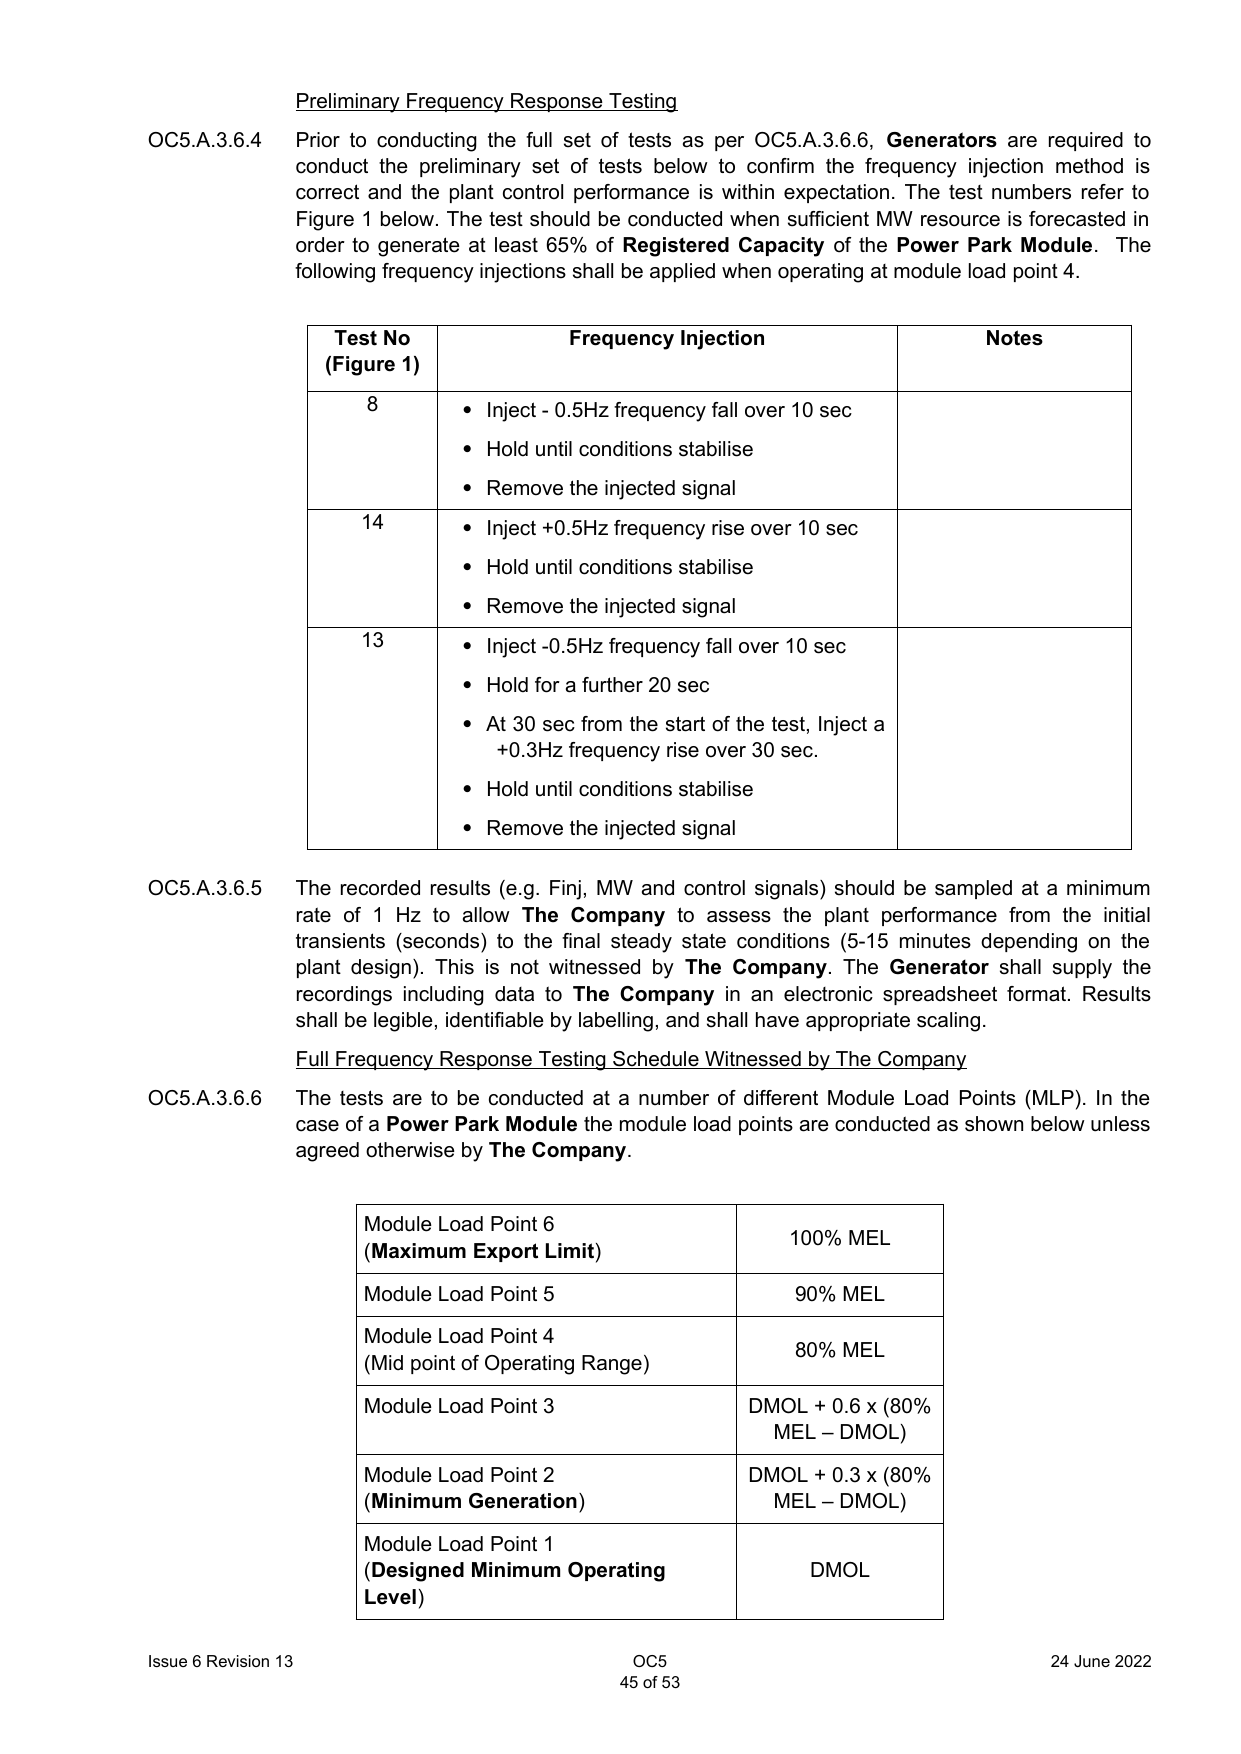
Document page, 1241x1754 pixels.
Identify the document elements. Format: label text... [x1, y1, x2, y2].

table_cell Module Load Point 1 (Designed Minimum Operating Level) [357, 1524, 736, 1618]
table_header 100% MEL [737, 1205, 943, 1273]
text Full Frequency Response Testing Schedule Witnessed by The Company [148, 1047, 1152, 1071]
table_cell Inject - 0.5Hz frequency fall over 10 sec Hold until conditions stabilise Remove the injected signal [438, 392, 897, 509]
table_cell Module Load Point 3 [357, 1386, 736, 1454]
table_cell Module Load Point 4 (Mid point of Operating Range) [357, 1317, 736, 1385]
table_header Frequency Injection [438, 326, 897, 391]
text Preliminary Frequency Response Testing [148, 89, 1152, 113]
table_cell 8 [308, 392, 437, 509]
text OC5.A.3.6.4 Prior to conducting the full set of tests as per OC5.A.3.6.6, Generators are required to conduct the preliminary set of tests below to confirm the frequency injection method is correct and the plant control performance is within expectation. The test numbers refer to Figure 1 below. The test should be conducted when sufficient MW resource is forecasted in order to generate at least 65% of Registered Capacity of the Power Park Module. The following frequency injections shall be applied when operating at module load point 4. [148, 127, 1152, 283]
table_header Test No (Figure 1) [308, 326, 437, 391]
table_cell DMOL [737, 1524, 943, 1618]
table_header Notes [898, 326, 1131, 391]
table_header Module Load Point 6 (Maximum Export Limit) [357, 1205, 736, 1273]
table_cell Module Load Point 2 (Minimum Generation) [357, 1455, 736, 1523]
text OC5.A.3.6.6 The tests are to be conducted at a number of different Module Load Points (MLP). In the case of a Power Park Module the module load points are conducted as shown below unless agreed otherwise by The Company. [148, 1086, 1152, 1162]
table_cell 90% MEL [737, 1274, 943, 1316]
table_cell 80% MEL [737, 1317, 943, 1385]
table_cell [898, 510, 1131, 627]
table_cell Module Load Point 5 [357, 1274, 736, 1316]
table_cell 13 [308, 628, 437, 849]
table_cell DMOL + 0.3 x (80% MEL – DMOL) [737, 1455, 943, 1523]
table_cell Inject +0.5Hz frequency rise over 10 sec Hold until conditions stabilise Remove the injected signal [438, 510, 897, 627]
table_cell DMOL + 0.6 x (80% MEL – DMOL) [737, 1386, 943, 1454]
table_cell [898, 392, 1131, 509]
table_cell [898, 628, 1131, 849]
table_cell 14 [308, 510, 437, 627]
table_cell Inject -0.5Hz frequency fall over 10 sec Hold for a further 20 sec At 30 sec from the start of the test, Inject a +0.3Hz frequency rise over 30 sec. Hold until conditions stabilise Remove the injected signal [438, 628, 897, 849]
text OC5.A.3.6.5 The recorded results (e.g. Finj, MW and control signals) should be sampled at a minimum rate of 1 Hz to allow The Company to assess the plant performance from the initial transients (seconds) to the final steady state conditions (5-15 minutes depending on the plant design). This is not witnessed by The Company. The Generator shall supply the recordings including data to The Company in an electronic spreadsheet format. Results shall be legible, identifiable by labelling, and shall have appropriate scaling. [148, 876, 1152, 1032]
